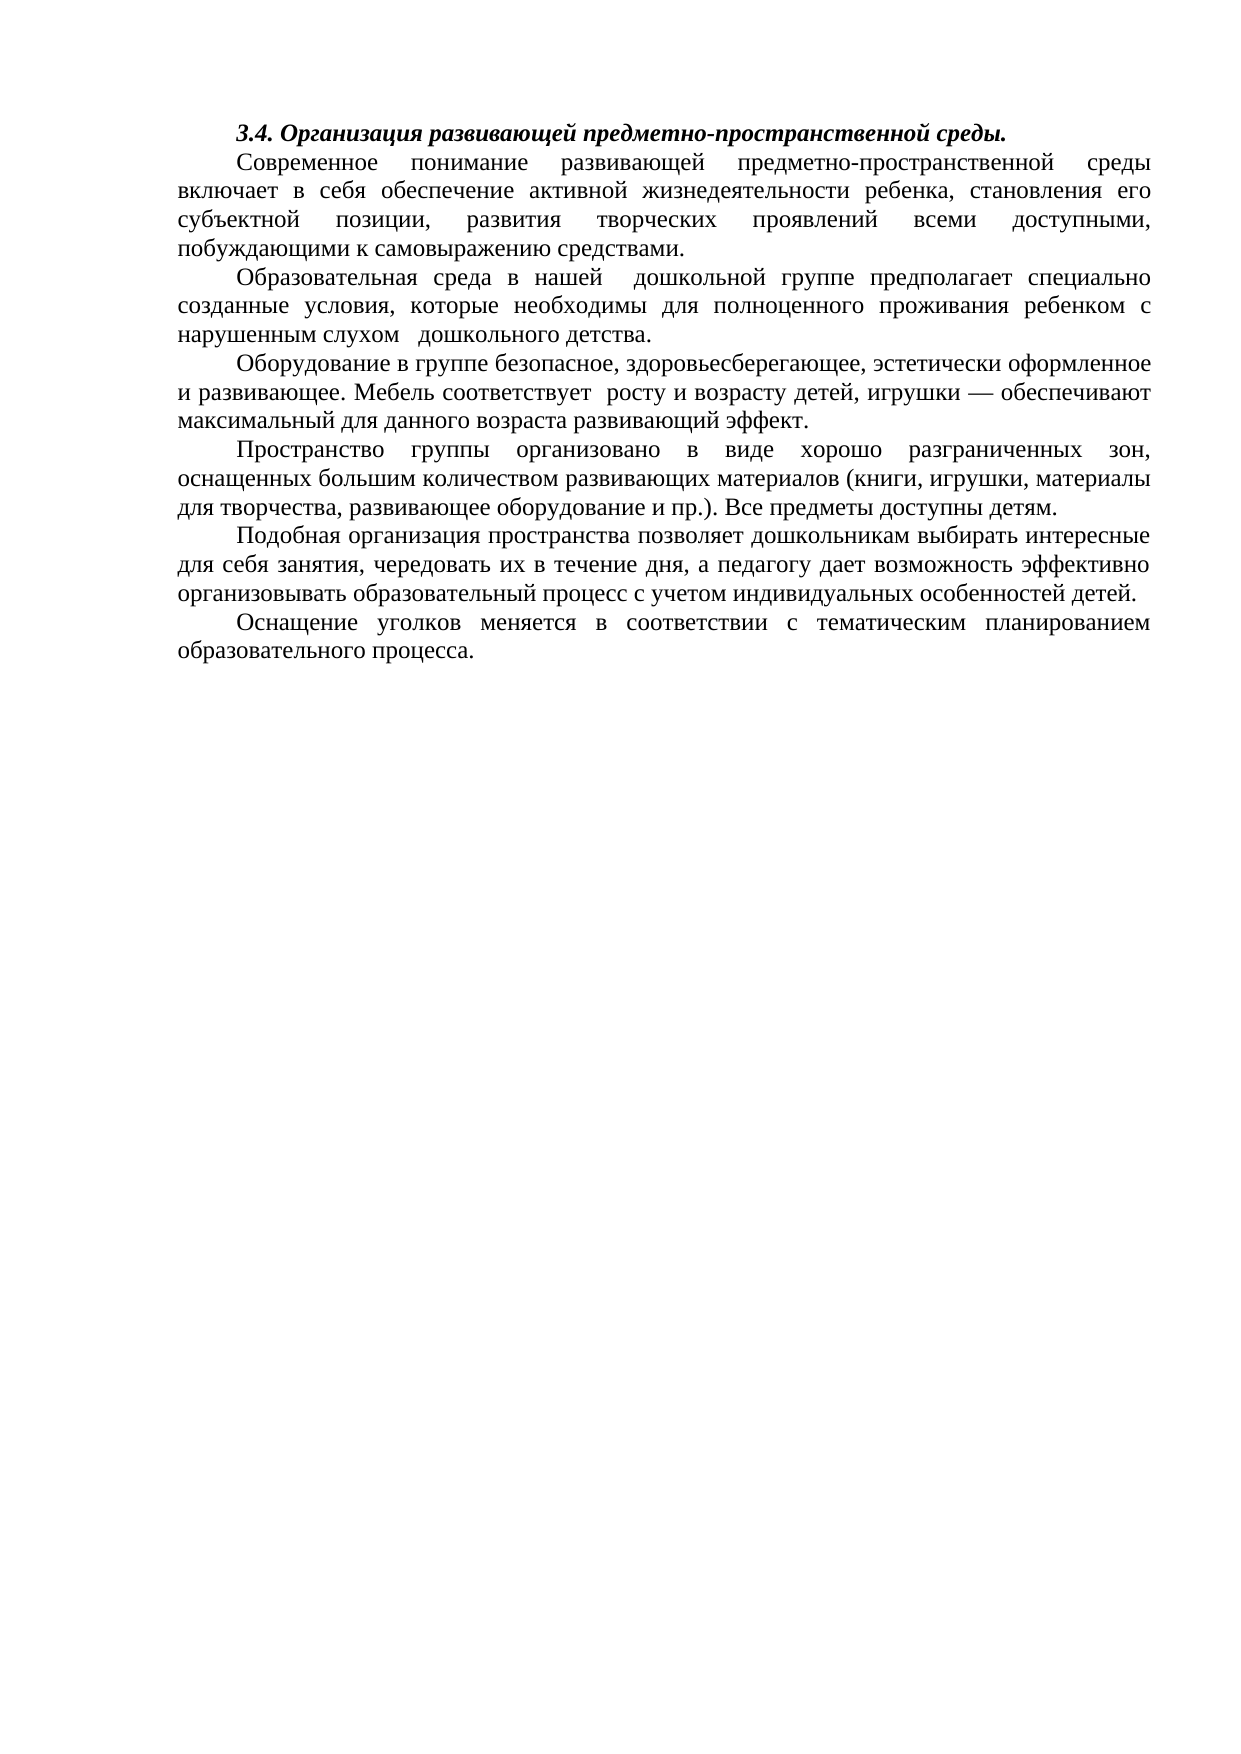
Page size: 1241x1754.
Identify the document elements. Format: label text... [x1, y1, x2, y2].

text Подобная организация пространства позволяет дошкольникам выбирать интересные для себя занятия, чередовать их в течение дня, а педагогу дает возможность эффективно организовывать образовательный процесс с учетом индивидуальных особенностей детей. [177, 521, 1151, 607]
text Оснащение уголков меняется в соответствии с тематическим планированием образовательного процесса. [177, 607, 1151, 664]
text Современное понимание развивающей предметно-пространственной среды включает в себя обеспечение активной жизнедеятельности ребенка, становления его субъектной позиции, развития творческих проявлений всеми доступными, побуждающими к самовыражению средствами. [177, 147, 1152, 262]
text Оборудование в группе безопасное, здоровьесберегающее, эстетически оформленное и развивающее. Мебель соответствует росту и возрасту детей, игрушки — обеспечивают максимальный для данного возраста развивающий эффект. [177, 348, 1152, 434]
text Пространство группы организовано в виде хорошо разграниченных зон, оснащенных большим количеством развивающих материалов (книги, игрушки, материалы для творчества, развивающее оборудование и пр.). Все предметы доступны детям. [177, 434, 1152, 521]
text 3.4. Организация развивающей предметно-пространственной среды. [177, 118, 1152, 147]
text Образовательная среда в нашей дошкольной группе предполагает специально созданные условия, которые необходимы для полноценного проживания ребенком с нарушенным слухом дошкольного детства. [177, 262, 1152, 348]
